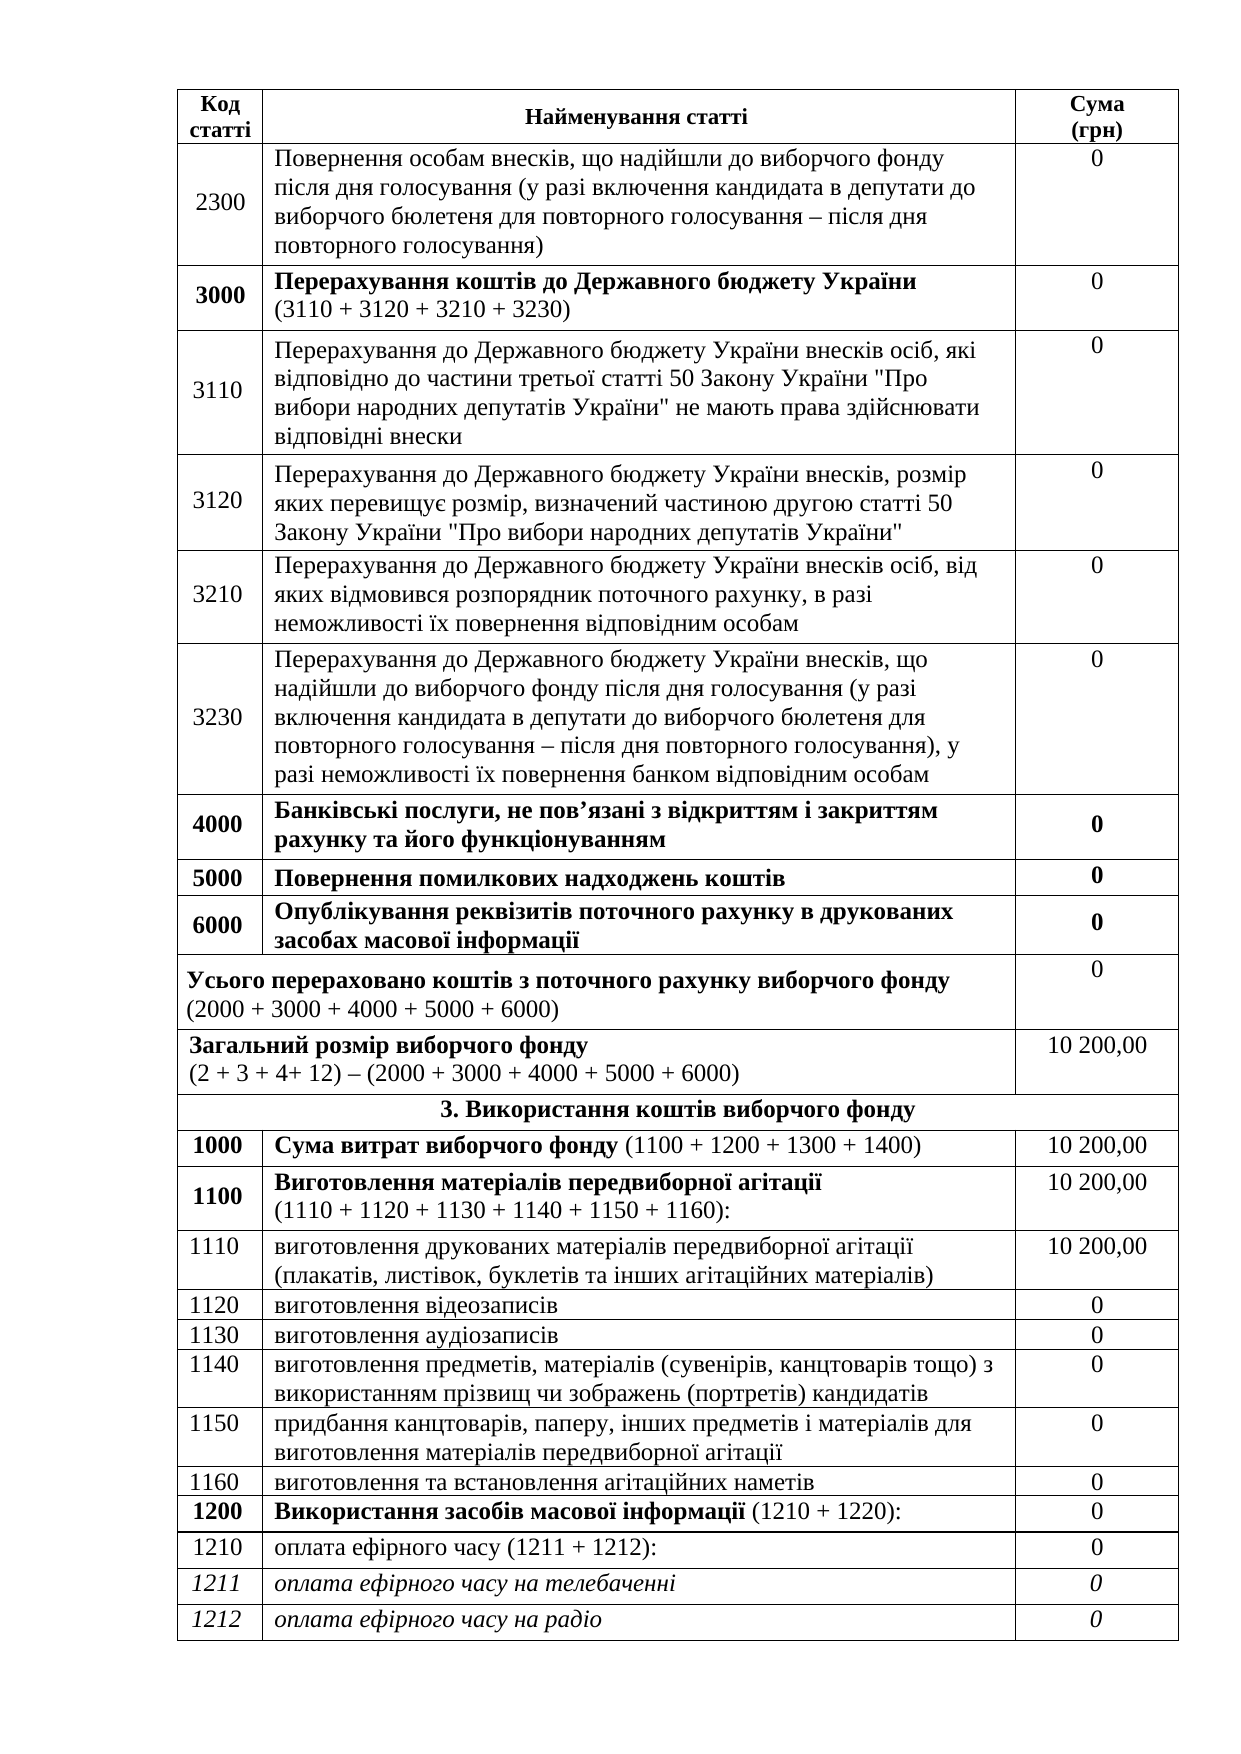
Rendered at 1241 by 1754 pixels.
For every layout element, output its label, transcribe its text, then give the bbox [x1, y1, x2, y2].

table_cell 3110 [178, 331, 262, 454]
table_cell 0 [1016, 331, 1178, 454]
table_cell виготовлення друкованих матеріалів передвиборної агітації (плакатів, листівок, буклетів та інших агітаційних матеріалів) [263, 1231, 1015, 1289]
table_cell 0 [1016, 795, 1178, 859]
table_cell 3120 [178, 455, 262, 549]
table_cell 1160 [178, 1467, 262, 1495]
table_cell Усього перераховано коштів з поточного рахунку виборчого фонду (2000 + 3000 + 4000 + 5000 + 6000) [178, 955, 1015, 1029]
table_cell 10 200,00 [1016, 1231, 1178, 1289]
table_cell 5000 [178, 860, 262, 895]
table_cell 3. Використання коштів виборчого фонду [178, 1095, 1178, 1129]
table_cell виготовлення відеозаписів [263, 1290, 1015, 1319]
table_cell Загальний розмір виборчого фонду (2 + 3 + 4+ 12) – (2000 + 3000 + 4000 + 5000 + 6000) [178, 1030, 1015, 1093]
table_cell 6000 [178, 896, 262, 953]
table_cell 1211 [178, 1569, 262, 1603]
table_cell 0 [1016, 860, 1178, 895]
table_header Сума (грн) [1016, 90, 1178, 142]
table_cell Використання засобів масової інформації (1210 + 1220): [263, 1496, 1015, 1531]
table_cell 0 [1016, 551, 1178, 643]
table_cell 0 [1016, 1496, 1178, 1531]
table_cell 0 [1016, 455, 1178, 549]
table_cell 4000 [178, 795, 262, 859]
table_cell 0 [1016, 896, 1178, 953]
table_cell 0 [1016, 1290, 1178, 1319]
table_cell придбання канцтоварів, паперу, інших предметів і матеріалів для виготовлення матеріалів передвиборної агітації [263, 1408, 1015, 1466]
table_cell Банківські послуги, не пов’язані з відкриттям і закриттям рахунку та його функціонуванням [263, 795, 1015, 859]
table_cell 0 [1016, 644, 1178, 794]
table_cell 2300 [178, 144, 262, 265]
table_cell 0 [1016, 144, 1178, 265]
table_cell 10 200,00 [1016, 1131, 1178, 1166]
table_cell 0 [1016, 266, 1178, 329]
table_cell Перерахування до Державного бюджету України внесків осіб, від яких відмовився розпорядник поточного рахунку, в разі неможливості їх повернення відповідним особам [263, 551, 1015, 643]
table_cell Повернення особам внесків, що надійшли до виборчого фонду після дня голосування (у разі включення кандидата в депутати до виборчого бюлетеня для повторного голосування – після дня повторного голосування) [263, 144, 1015, 265]
table_cell Опублікування реквізитів поточного рахунку в друкованих засобах масової інформації [263, 896, 1015, 953]
table_cell 0 [1016, 1350, 1178, 1407]
table_cell 1130 [178, 1320, 262, 1348]
table_cell 1120 [178, 1290, 262, 1319]
table_cell 1110 [178, 1231, 262, 1289]
table_cell 1150 [178, 1408, 262, 1466]
table_header Найменування статті [263, 90, 1015, 142]
table_cell 3230 [178, 644, 262, 794]
table_cell 0 [1016, 1533, 1178, 1567]
table_cell оплата ефірного часу на радіо [263, 1605, 1015, 1639]
table_cell 1212 [178, 1605, 262, 1639]
table_cell Перерахування коштів до Державного бюджету України (3110 + 3120 + 3210 + 3230) [263, 266, 1015, 329]
table_cell 1200 [178, 1496, 262, 1531]
table_cell виготовлення предметів, матеріалів (сувенірів, канцтоварів тощо) з використанням прізвищ чи зображень (портретів) кандидатів [263, 1350, 1015, 1407]
table_cell оплата ефірного часу на телебаченні [263, 1569, 1015, 1603]
table_cell 1140 [178, 1350, 262, 1407]
table_cell виготовлення та встановлення агітаційних наметів [263, 1467, 1015, 1495]
table_cell 3210 [178, 551, 262, 643]
table_cell 0 [1016, 1408, 1178, 1466]
table_cell 0 [1016, 1320, 1178, 1348]
table_cell 0 [1016, 1569, 1178, 1603]
table_cell 1210 [178, 1533, 262, 1567]
table_cell 3000 [178, 266, 262, 329]
table_cell 0 [1016, 1467, 1178, 1495]
table_cell 10 200,00 [1016, 1030, 1178, 1093]
table_cell 0 [1016, 1605, 1178, 1639]
table_cell виготовлення аудіозаписів [263, 1320, 1015, 1348]
table_cell 1100 [178, 1167, 262, 1230]
table_cell Перерахування до Державного бюджету України внесків осіб, які відповідно до частини третьої статті 50 Закону України "Про вибори народних депутатів України" не мають права здійснювати відповідні внески [263, 331, 1015, 454]
table_cell 0 [1016, 955, 1178, 1029]
table_cell Повернення помилкових надходжень коштів [263, 860, 1015, 895]
table_cell оплата ефірного часу (1211 + 1212): [263, 1533, 1015, 1567]
table_cell 1000 [178, 1131, 262, 1166]
table_cell Перерахування до Державного бюджету України внесків, що надійшли до виборчого фонду після дня голосування (у разі включення кандидата в депутати до виборчого бюлетеня для повторного голосування – після дня повторного голосування), у разі неможливості їх повернення банком відповідним особам [263, 644, 1015, 794]
table_cell Сума витрат виборчого фонду (1100 + 1200 + 1300 + 1400) [263, 1131, 1015, 1166]
table_cell Виготовлення матеріалів передвиборної агітації (1110 + 1120 + 1130 + 1140 + 1150 + 1160): [263, 1167, 1015, 1230]
table_cell 10 200,00 [1016, 1167, 1178, 1230]
table_cell Перерахування до Державного бюджету України внесків, розмір яких перевищує розмір, визначений частиною другою статті 50 Закону України "Про вибори народних депутатів України" [263, 455, 1015, 549]
table_header Код статті [178, 90, 262, 142]
